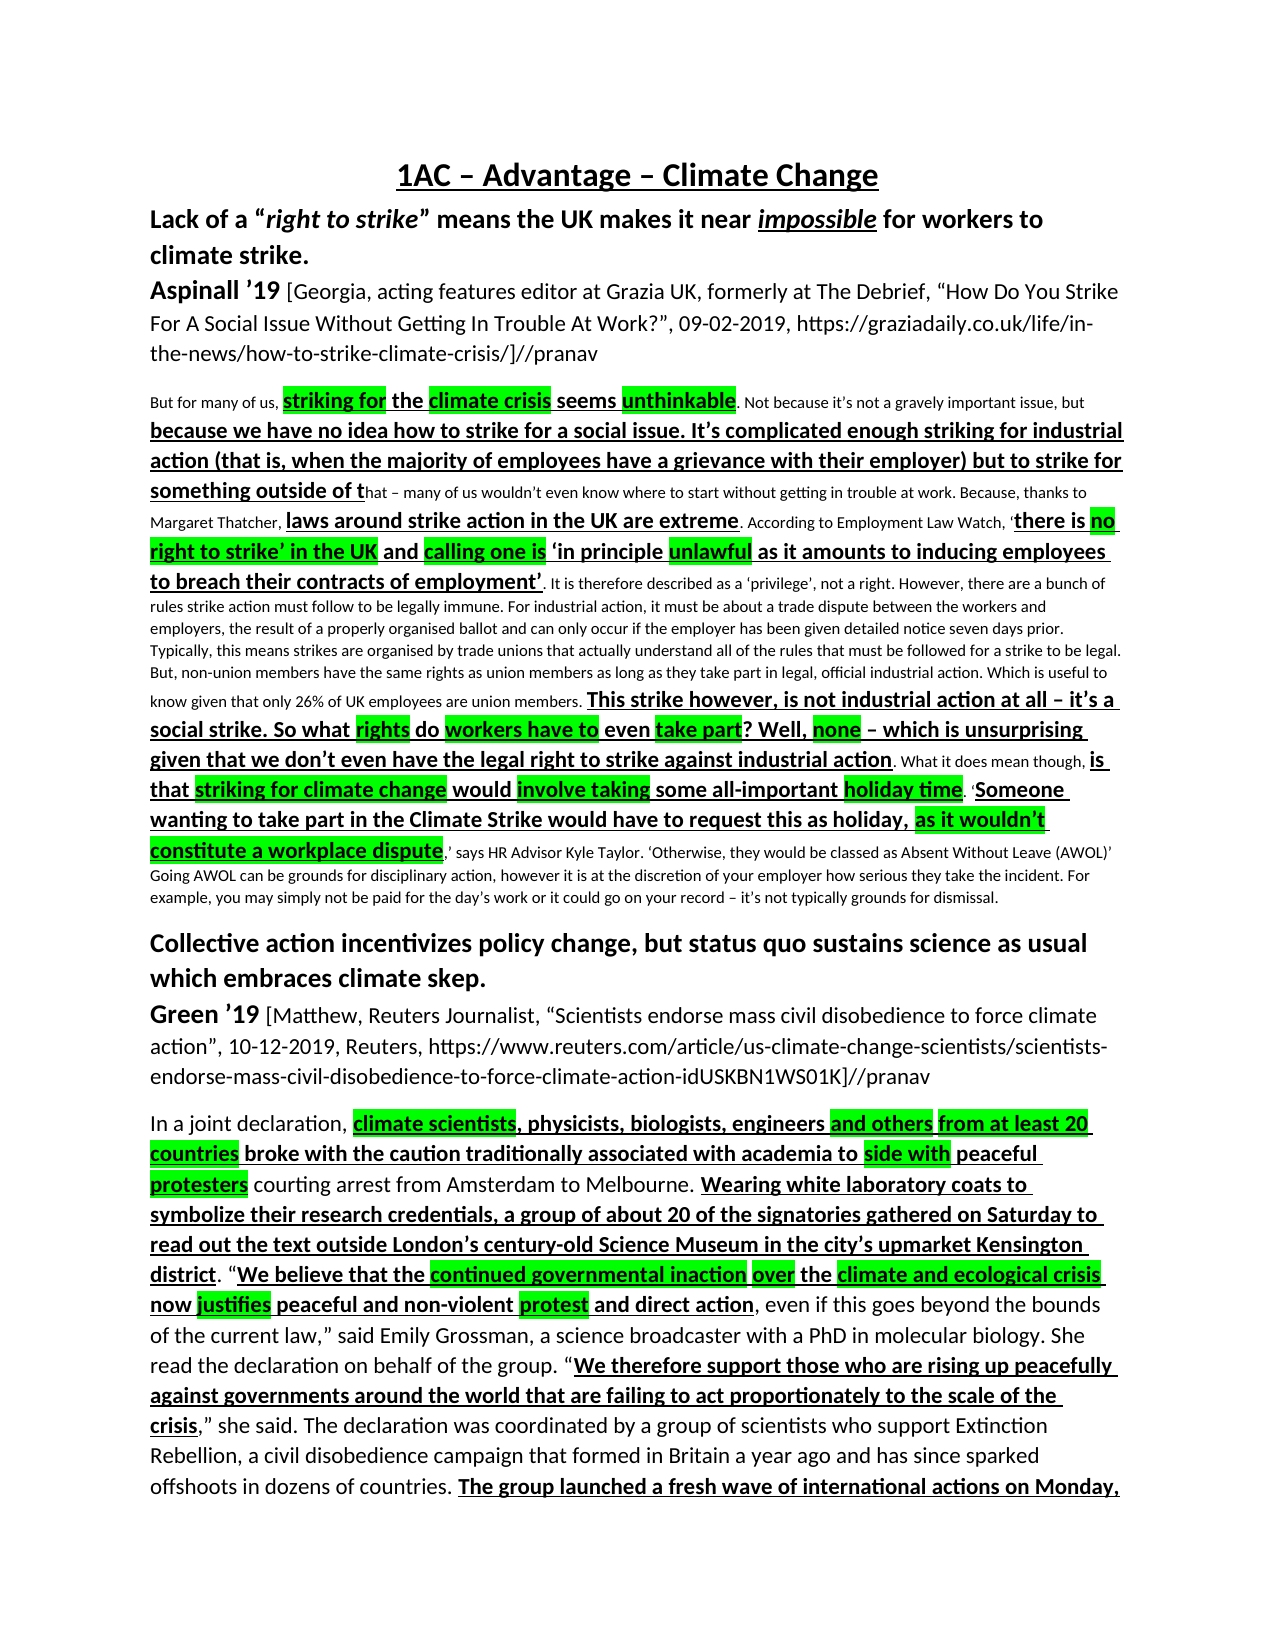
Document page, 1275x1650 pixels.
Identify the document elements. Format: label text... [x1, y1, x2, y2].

subtitle 1AC – Advantage – Climate Change [150, 154, 1125, 195]
text Aspinall ’19 [Georgia, acting features editor at Grazia UK, formerly at The Debrief, “How Do You Strike For A Social Issue Without Getting In Trouble At Work?”, 09-02-2019, https://graziadaily.co.uk/life/in-the-news/how-to-strike-climate-crisis/]//pranav [150, 273, 1125, 367]
text Collective action incentivizes policy change, but status quo sustains science as usual which embraces climate skep. [150, 926, 1125, 994]
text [150, 1109, 1125, 1500]
text But for many of us, striking for the climate crisis seems unthinkable. Not because it’s not a gravely important issue, but because we have no idea how to strike for a social issue. It’s complicated enough striking for industrial action (that is, when the majority of employees have a grievance with their employer) but to strike for something outside of that – many of us wouldn’t even know where to start without getting in trouble at work. Because, thanks to Margaret Thatcher, laws around strike action in the UK are extreme. According to Employment Law Watch, ‘there is no right to strike’ in the UK and calling one is ‘in principle unlawful as it amounts to inducing employees to breach their contracts of employment’. It is therefore described as a ‘privilege’, not a right. However, there are a bunch of rules strike action must follow to be legally immune. For industrial action, it must be about a trade dispute between the workers and employers, the result of a properly organised ballot and can only occur if the employer has been given detailed notice seven days prior. Typically, this means strikes are organised by trade unions that actually understand all of the rules that must be followed for a strike to be legal. But, non-union members have the same rights as union members as long as they take part in legal, official industrial action. Which is useful to know given that only 26% of UK employees are union members. This strike however, is not industrial action at all – it’s a social strike. So what rights do workers have to even take part? Well, none – which is unsurprising given that we don’t even have the legal right to strike against industrial action. What it does mean though, is that striking for climate change would involve taking some all-important holiday time. ‘Someone wanting to take part in the Climate Strike would have to request this as holiday, as it wouldn’t constitute a workplace dispute,’ says HR Advisor Kyle Taylor. ‘Otherwise, they would be classed as Absent Without Leave (AWOL)’ Going AWOL can be grounds for disciplinary action, however it is at the discretion of your employer how serious they take the incident. For example, you may simply not be paid for the day’s work or it could go on your record – it’s not typically grounds for dismissal. [150, 386, 1125, 908]
subtitle Lack of a “right to strike” means the UK makes it near impossible for workers to climate strike. [150, 202, 1125, 271]
text Green ’19 [Matthew, Reuters Journalist, “Scientists endorse mass civil disobedience to force climate action”, 10-12-2019, Reuters, https://www.reuters.com/article/us-climate-change-scientists/scientists-endorse-mass-civil-disobedience-to-force-climate-action-idUSKBN1WS01K]//pranav [150, 997, 1125, 1091]
